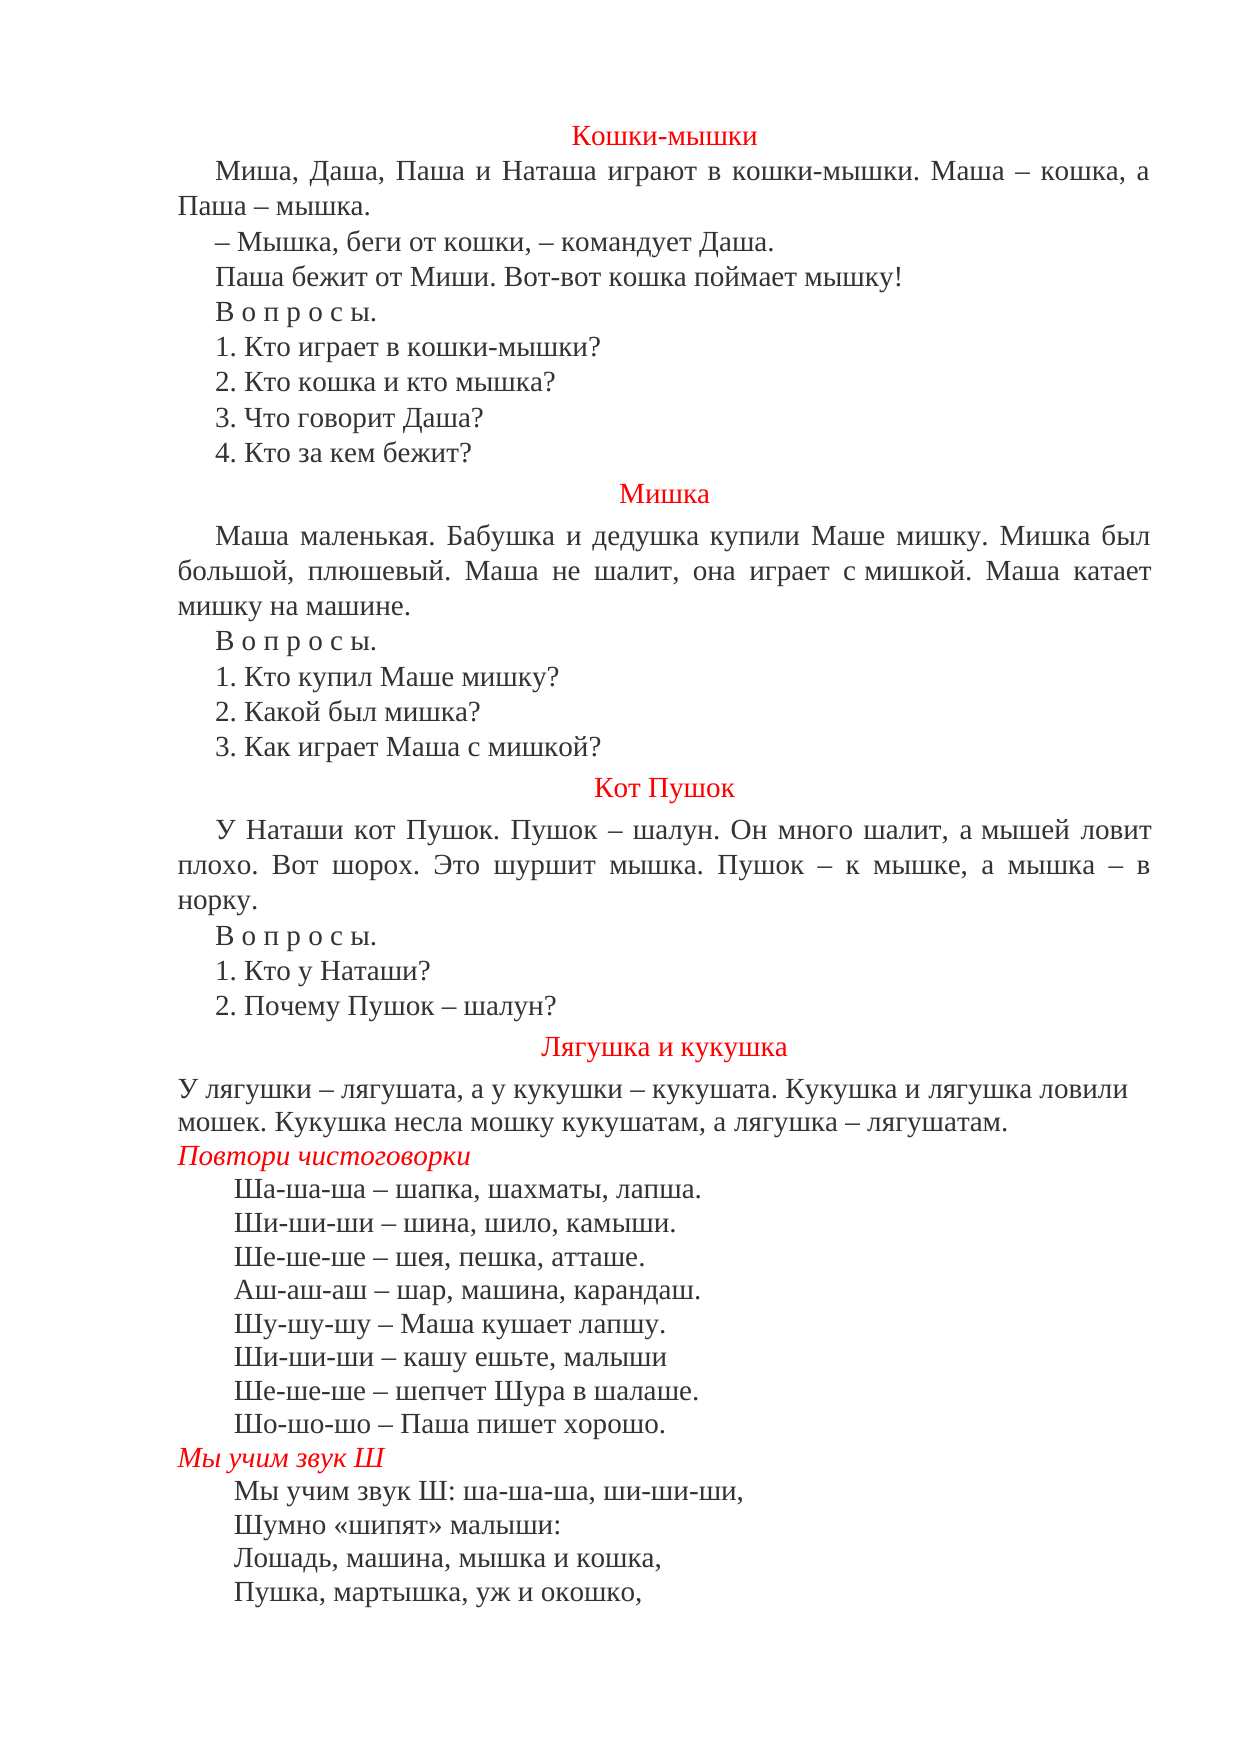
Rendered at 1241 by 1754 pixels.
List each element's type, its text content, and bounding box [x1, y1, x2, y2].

text Шу-шу-шу – Маша кушает лапшу. [121, 1306, 1152, 1339]
text В о п р о с ы. [177, 918, 1152, 951]
text Шо-шо-шо – Паша пишет хорошо. [121, 1406, 1152, 1440]
text Кот Пушок [177, 771, 1152, 804]
text Миша, Даша, Паша и Наташа играют в кошки-мышки. Маша – кошка, а Паша – мышка. [177, 153, 1152, 222]
text Паша бежит от Миши. Вот-вот кошка поймает мышку! [177, 259, 1152, 292]
text Шумно «шипят» малыши: [121, 1507, 1152, 1541]
text 1. Кто у Наташи? [177, 953, 1152, 986]
text 1. Кто купил Маше мишку? [177, 659, 1152, 692]
text 2. Какой был мишка? [177, 694, 1152, 727]
text Аш-аш-аш – шар, машина, карандаш. [121, 1272, 1152, 1306]
text 3. Как играет Маша с мишкой? [177, 729, 1152, 763]
text Повтори чистоговорки [177, 1138, 1152, 1172]
text 3. Что говорит Даша? [177, 400, 1152, 433]
text У лягушки – лягушата, а у кукушки – кукушата. Кукушка и лягушка ловили мошек. Кукушка несла мошку кукушатам, а лягушка – лягушатам. [177, 1071, 1152, 1138]
text Лягушка и кукушка [177, 1029, 1152, 1063]
text Ши-ши-ши – кашу ешьте, малыши [121, 1339, 1152, 1373]
text Ше-ше-ше – шепчет Шура в шалаше. [121, 1373, 1152, 1406]
text Ши-ши-ши – шина, шило, камыши. [121, 1205, 1152, 1239]
text Пушка, мартышка, уж и окошко, [121, 1574, 1152, 1608]
text 2. Кто кошка и кто мышка? [177, 364, 1152, 398]
text Маша маленькая. Бабушка и дедушка купили Маше мишку. Мишка был большой, плюшевый. Маша не шалит, она играет с мишкой. Маша катает мишку на машине. [177, 518, 1152, 622]
text 2. Почему Пушок – шалун? [177, 988, 1152, 1022]
text Лошадь, машина, мышка и кошка, [121, 1541, 1152, 1574]
text Мы учим звук Ш [177, 1440, 1152, 1473]
text Ше-ше-ше – шея, пешка, атташе. [121, 1239, 1152, 1272]
text В о п р о с ы. [177, 623, 1152, 657]
text Мишка [177, 476, 1152, 510]
text – Мышка, беги от кошки, – командует Даша. [177, 224, 1152, 257]
text У Наташи кот Пушок. Пушок – шалун. Он много шалит, а мышей ловит плохо. Вот шорох. Это шуршит мышка. Пушок – к мышке, а мышка – в норку. [177, 812, 1152, 916]
text Кошки-мышки [177, 118, 1152, 152]
text Ша-ша-ша – шапка, шахматы, лапша. [121, 1172, 1152, 1205]
text В о п р о с ы. [177, 294, 1152, 328]
text 4. Кто за кем бежит? [177, 435, 1152, 468]
text 1. Кто играет в кошки-мышки? [177, 329, 1152, 363]
text Мы учим звук Ш: ша-ша-ша, ши-ши-ши, [121, 1473, 1152, 1507]
